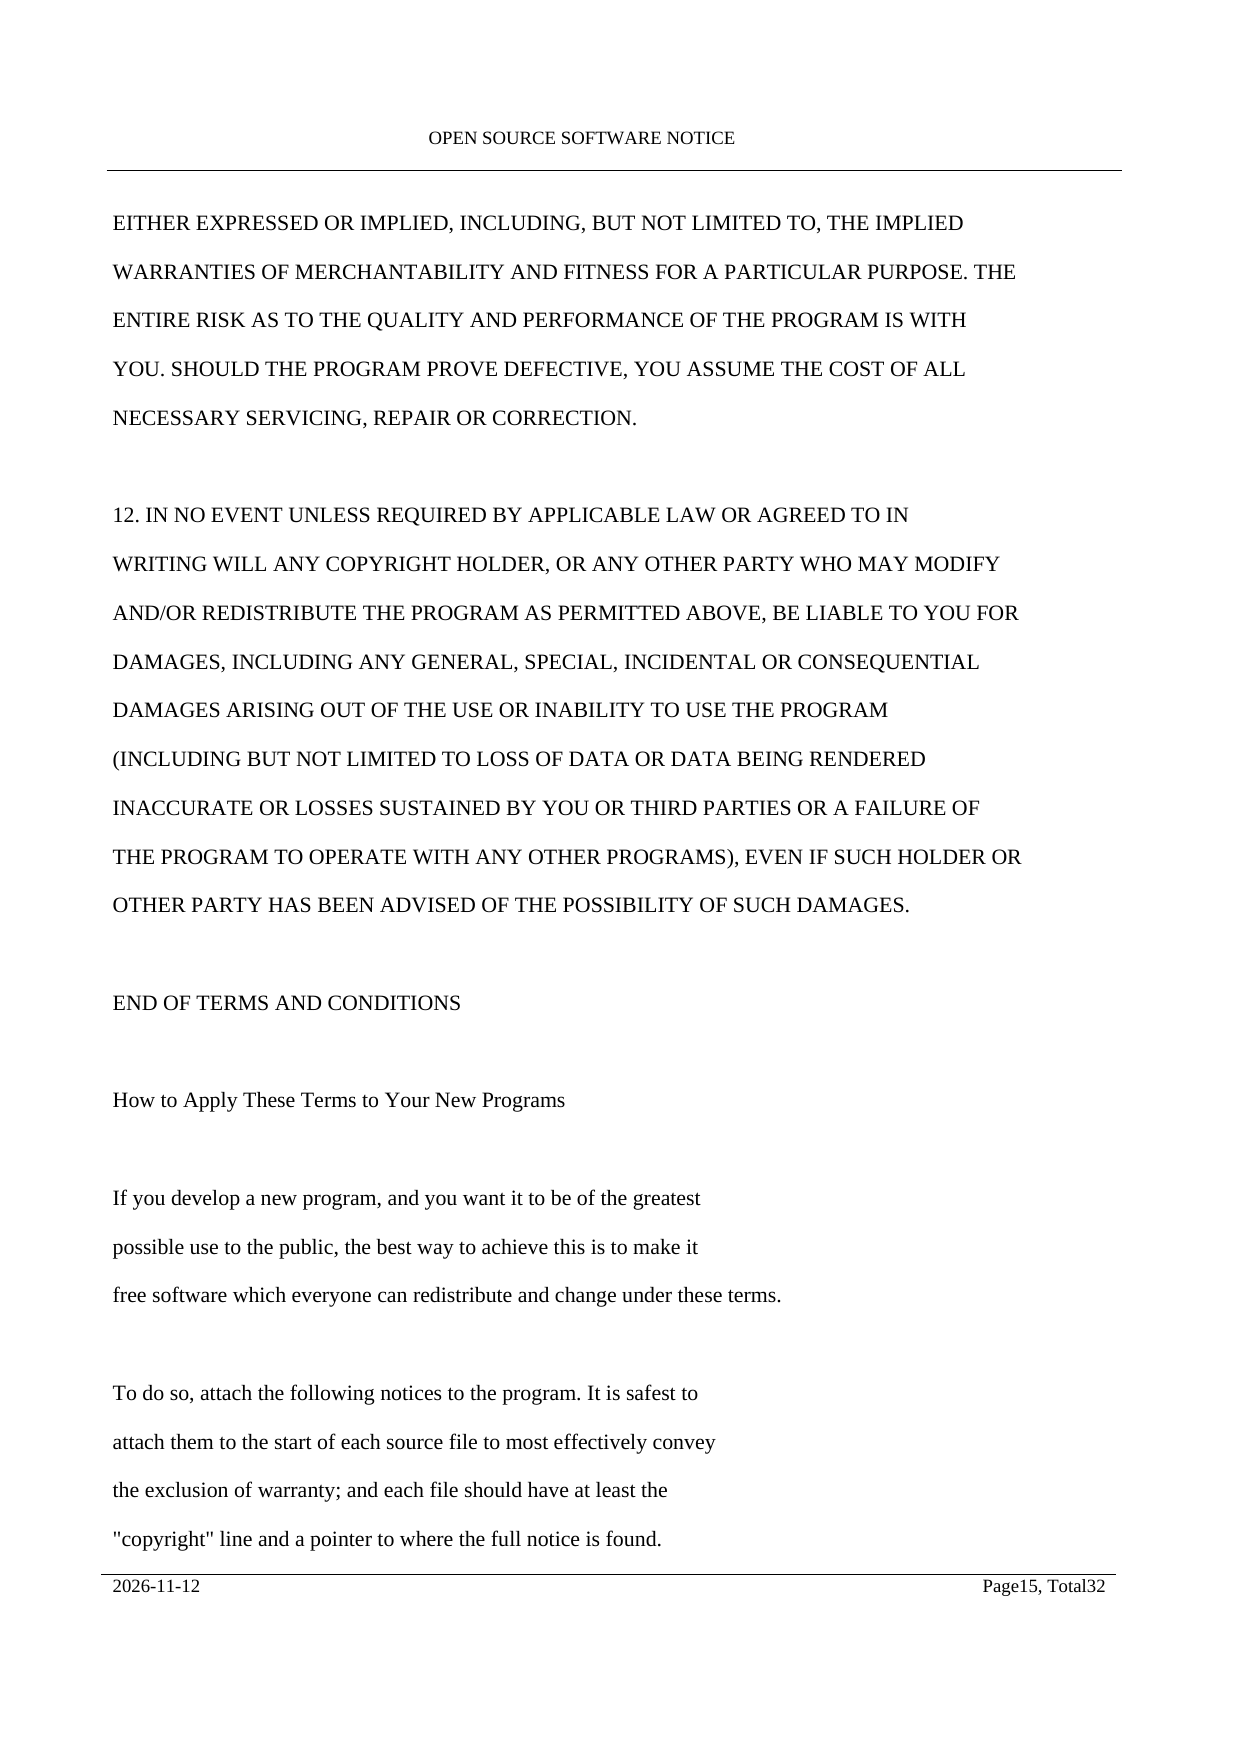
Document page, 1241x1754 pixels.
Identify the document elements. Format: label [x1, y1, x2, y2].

text [112, 206, 1128, 1555]
